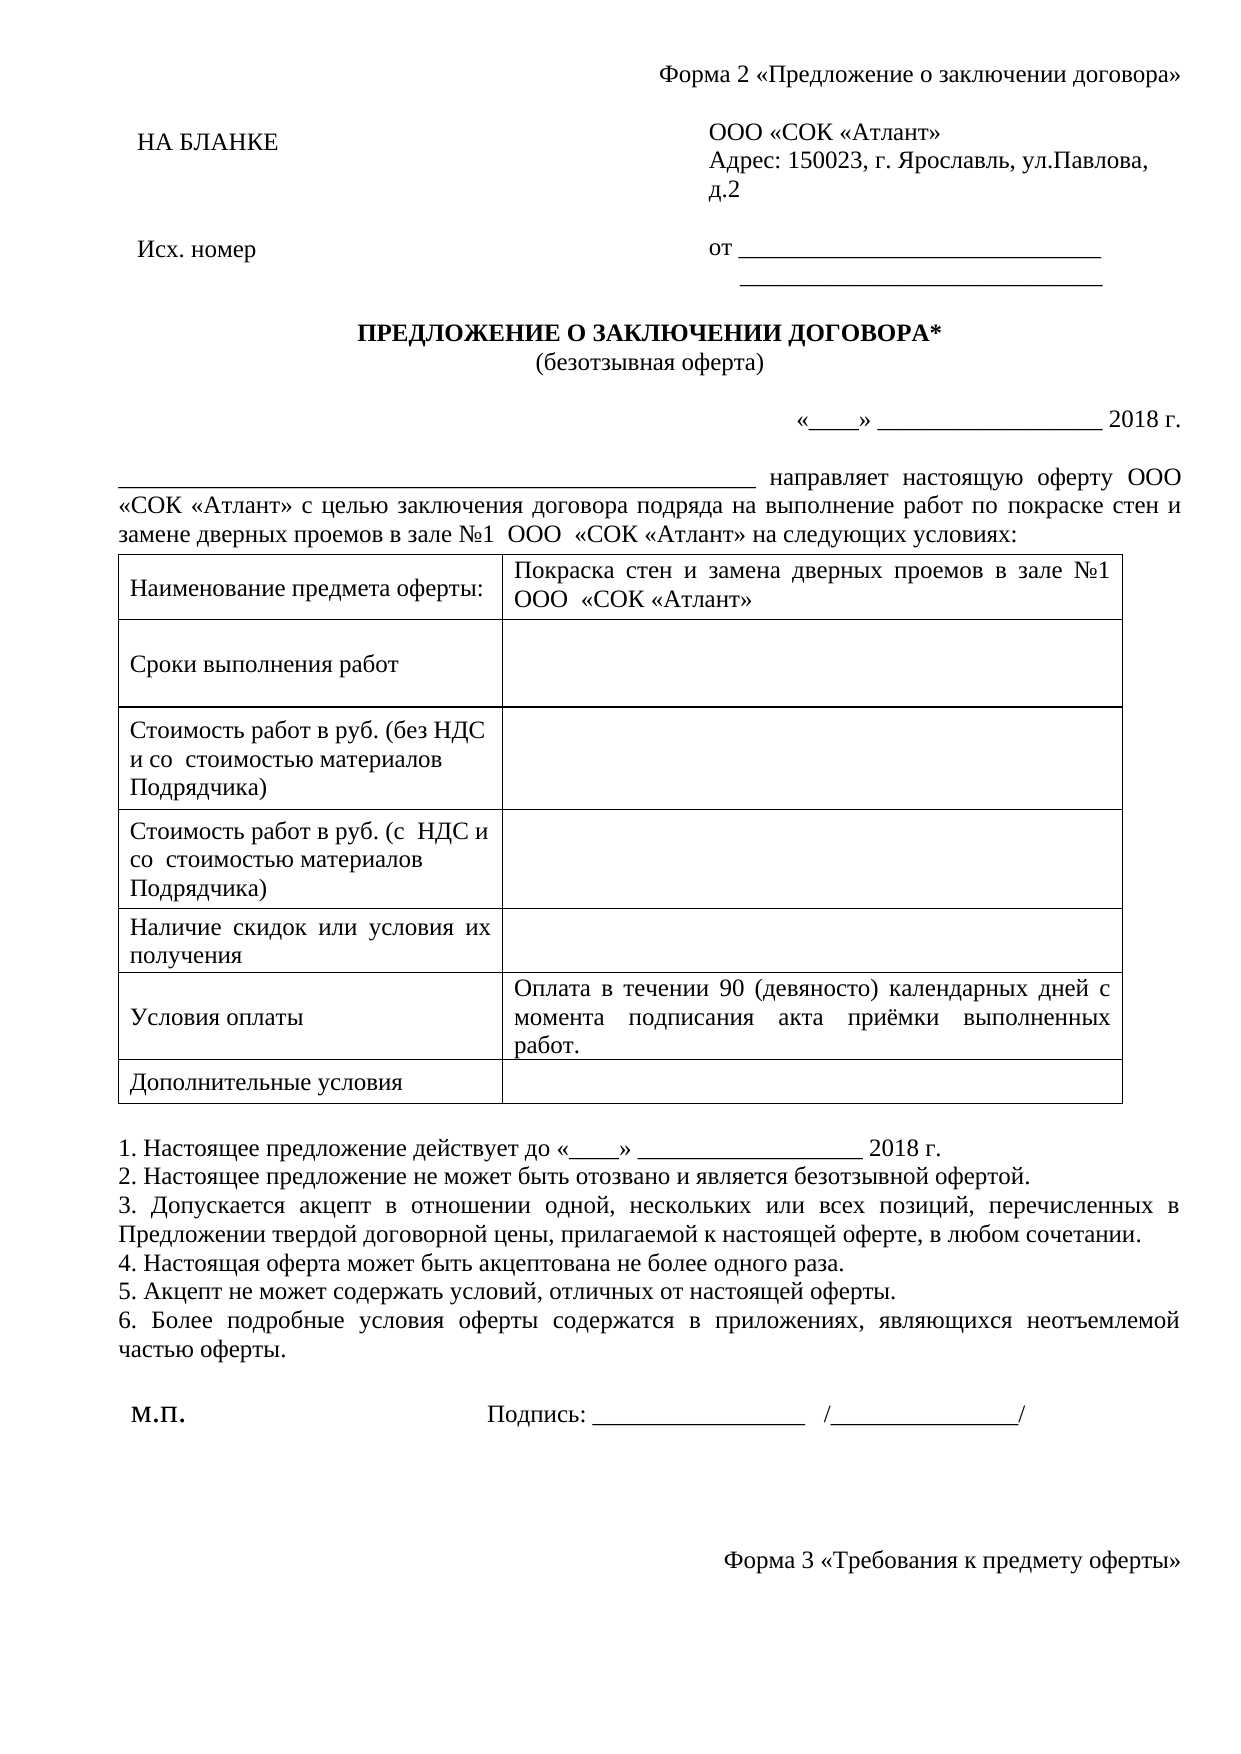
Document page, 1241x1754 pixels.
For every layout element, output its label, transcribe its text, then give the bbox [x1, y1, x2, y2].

text 3. Допускается акцепт в отношении одной, нескольких или всех позиций, перечисленных в Предложении твердой договорной цены, прилагаемой к настоящей оферте, в любом сочетании. [118, 1190, 1181, 1248]
table_header Покраска стен и замена дверных проемов в зале №1 ООО «СОК «Атлант» [503, 555, 1122, 619]
table_header Наименование предмета оферты: [119, 555, 502, 619]
text ___________________________________________________ направляет настоящую оферту ООО «СОК «Атлант» с целью заключения договора подряда на выполнение работ по покраске стен и замене дверных проемов в зале №1 ООО «СОК «Атлант» на следующих условиях: [118, 462, 1181, 548]
text ООО «СОК «Атлант» [709, 117, 1181, 145]
table_cell Наличие скидок или условия их получения [119, 909, 502, 972]
table_cell Стоимость работ в руб. (с НДС и со стоимостью материалов Подрядчика) [119, 810, 502, 908]
table_cell Стоимость работ в руб. (без НДС и со стоимостью материалов Подрядчика) [119, 708, 502, 809]
table_cell Дополнительные условия [119, 1060, 502, 1103]
table_cell [503, 708, 1122, 809]
table_cell Оплата в течении 90 (девяносто) календарных дней с момента подписания акта приёмки выполненных работ. [503, 973, 1122, 1059]
table_cell [503, 1060, 1122, 1103]
text от _____________________________ [709, 232, 1181, 260]
text ПРЕДЛОЖЕНИЕ О ЗАКЛЮЧЕНИИ ДОГОВОРА* [118, 318, 1181, 347]
text «____» __________________ 2018 г. [681, 404, 1181, 433]
text Адрес: 150023, г. Ярославль, ул.Павлова, д.2 [709, 145, 1181, 203]
text м.п. Подпись: _________________ /_______________/ [118, 1391, 1181, 1430]
text 5. Акцепт не может содержать условий, отличных от настоящей оферты. [118, 1276, 1181, 1305]
text 1. Настоящее предложение действует до «____» __________________ 2018 г. [118, 1133, 1181, 1161]
table_cell [503, 810, 1122, 908]
text Форма 3 «Требования к предмету оферты» [118, 1545, 1181, 1573]
text 2. Настоящее предложение не может быть отозвано и является безотзывной офертой. [118, 1161, 1181, 1190]
table_cell Условия оплаты [119, 973, 502, 1059]
text 6. Более подробные условия оферты содержатся в приложениях, являющихся неотъемлемой частью оферты. [118, 1305, 1181, 1363]
text Форма 2 «Предложение о заключении договора» [118, 59, 1181, 88]
table_cell [503, 620, 1122, 706]
table_cell [503, 909, 1122, 972]
text 4. Настоящая оферта может быть акцептована не более одного раза. [118, 1248, 1181, 1276]
table_cell Сроки выполнения работ [119, 620, 502, 706]
text _____________________________ [709, 260, 1181, 289]
text (безотзывная оферта) [118, 347, 1181, 375]
